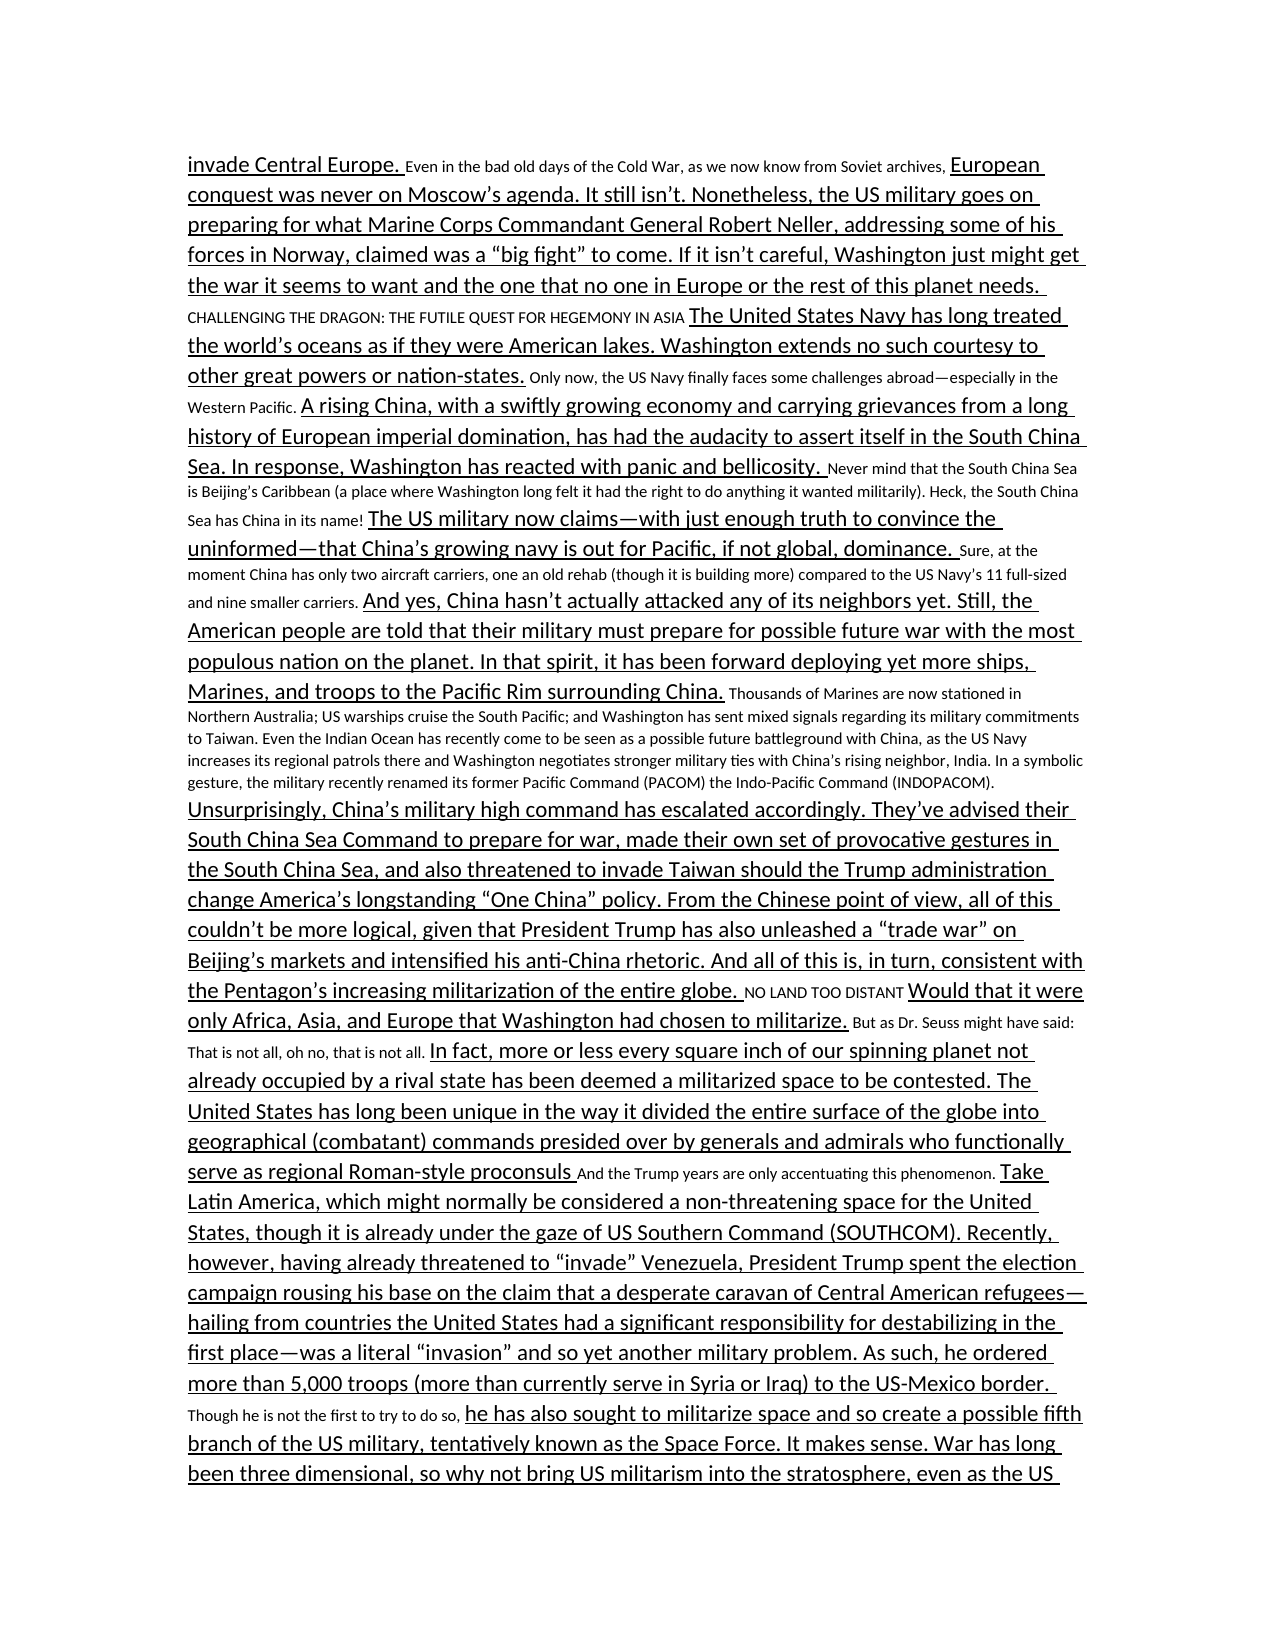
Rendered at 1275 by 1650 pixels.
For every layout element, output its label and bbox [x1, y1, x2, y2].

text [187, 447, 1087, 1302]
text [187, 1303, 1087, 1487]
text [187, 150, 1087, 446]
